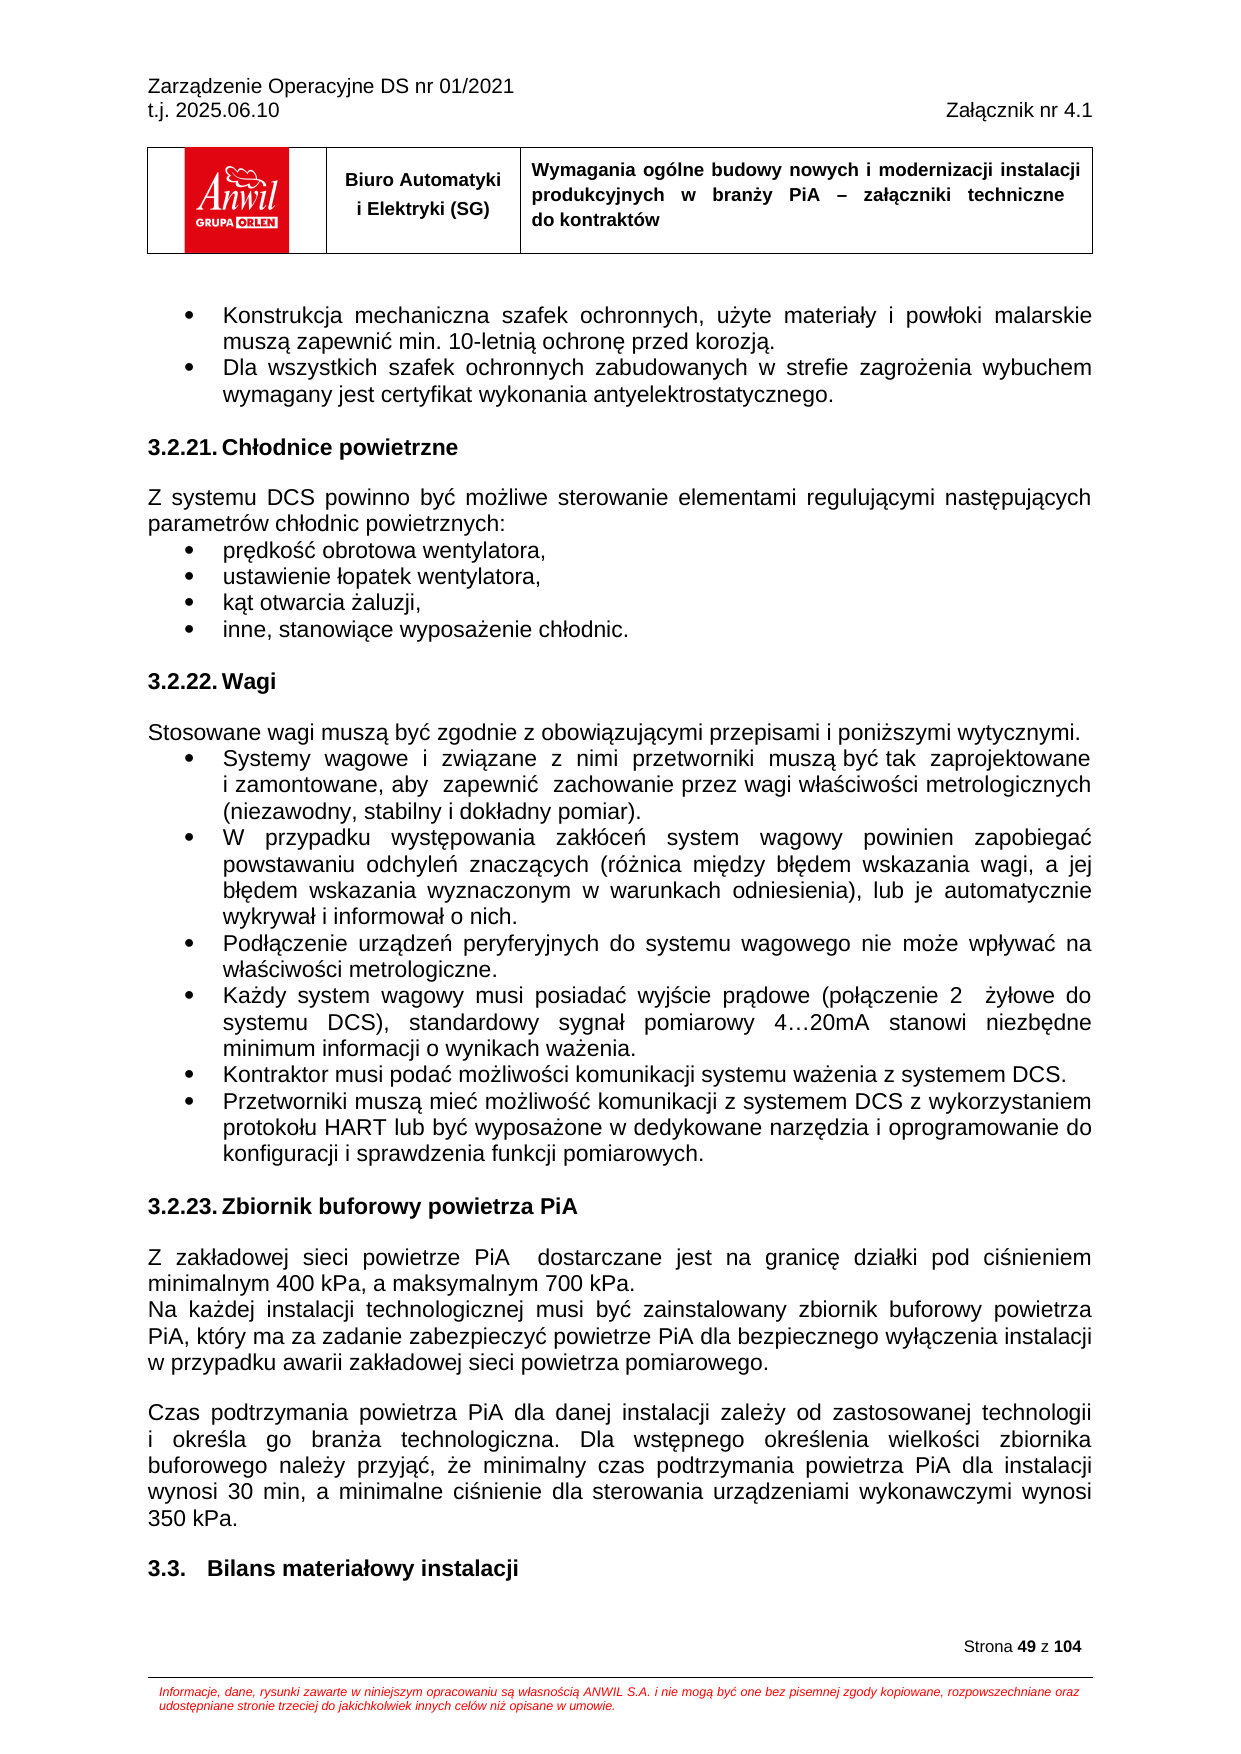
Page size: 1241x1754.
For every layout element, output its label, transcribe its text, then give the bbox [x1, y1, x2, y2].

list Dla wszystkich szafek ochronnych zabudowanych w strefie zagrożenia wybuchem wymagany jest certyfikat wykonania antyelektrostatycznego. [185, 354, 1092, 407]
text Czas podtrzymania powietrza PiA dla danej instalacji zależy od zastosowanej technologii i określa go branża technologiczna. Dla wstępnego określenia wielkości zbiornika buforowego należy przyjąć, że minimalny czas podtrzymania powietrza PiA dla instalacji wynosi 30 min, a minimalne ciśnienie dla sterowania urządzeniami wykonawczymi wynosi 350 kPa. [148, 1399, 1092, 1531]
text Z zakładowej sieci powietrze PiA dostarczane jest na granicę działki pod ciśnieniem minimalnym 400 kPa, a maksymalnym 700 kPa. [148, 1243, 1092, 1296]
list Systemy wagowe i związane z nimi przetworniki muszą być tak zaprojektowane i zamontowane, aby zapewnić zachowanie przez wagi właściwości metrologicznych (niezawodny, stabilny i dokładny pomiar). [185, 745, 1092, 824]
list ustawienie łopatek wentylatora, [185, 563, 1092, 589]
text Z systemu DCS powinno być możliwe sterowanie elementami regulującymi następujących parametrów chłodnic powietrznych: [148, 484, 1092, 537]
list Każdy system wagowy musi posiadać wyjście prądowe (połączenie 2 żyłowe do systemu DCS), standardowy sygnał pomiarowy 4…20mA stanowi niezbędne minimum informacji o wynikach ważenia. [185, 982, 1092, 1061]
list Podłączenie urządzeń peryferyjnych do systemu wagowego nie może wpływać na właściwości metrologiczne. [185, 929, 1092, 982]
list Stosowane wagi muszą być zgodnie z obowiązującymi przepisami i poniższymi wytycznymi. [148, 719, 1092, 745]
list W przypadku występowania zakłóceń system wagowy powinien zapobiegać powstawaniu odchyleń znaczących (różnica między błędem wskazania wagi, a jej błędem wskazania wyznaczonym w warunkach odniesienia), lub je automatycznie wykrywał i informował o nich. [185, 824, 1092, 929]
list Kontraktor musi podać możliwości komunikacji systemu ważenia z systemem DCS. [185, 1061, 1092, 1088]
list inne, stanowiące wyposażenie chłodnic. [185, 616, 1092, 642]
list Konstrukcja mechaniczna szafek ochronnych, użyte materiały i powłoki malarskie muszą zapewnić min. 10-letnią ochronę przed korozją. [185, 302, 1092, 354]
list kąt otwarcia żaluzji, [185, 589, 1092, 616]
picture [184, 147, 290, 253]
subtitle Bilans materiałowy instalacji [148, 1555, 1092, 1581]
text Na każdej instalacji technologicznej musi być zainstalowany zbiornik buforowy powietrza PiA, który ma za zadanie zabezpieczyć powietrze PiA dla bezpiecznego wyłączenia instalacji w przypadku awarii zakładowej sieci powietrza pomiarowego. [148, 1296, 1092, 1375]
subtitle Zbiornik buforowy powietrza PiA [148, 1193, 1092, 1219]
list Przetworniki muszą mieć możliwość komunikacji z systemem DCS z wykorzystaniem protokołu HART lub być wyposażone w dedykowane narzędzia i oprogramowanie do konfiguracji i sprawdzenia funkcji pomiarowych. [185, 1088, 1092, 1167]
subtitle Chłodnice powietrzne [148, 433, 1092, 460]
list prędkość obrotowa wentylatora, [185, 537, 1092, 563]
subtitle Wagi [148, 668, 1092, 695]
